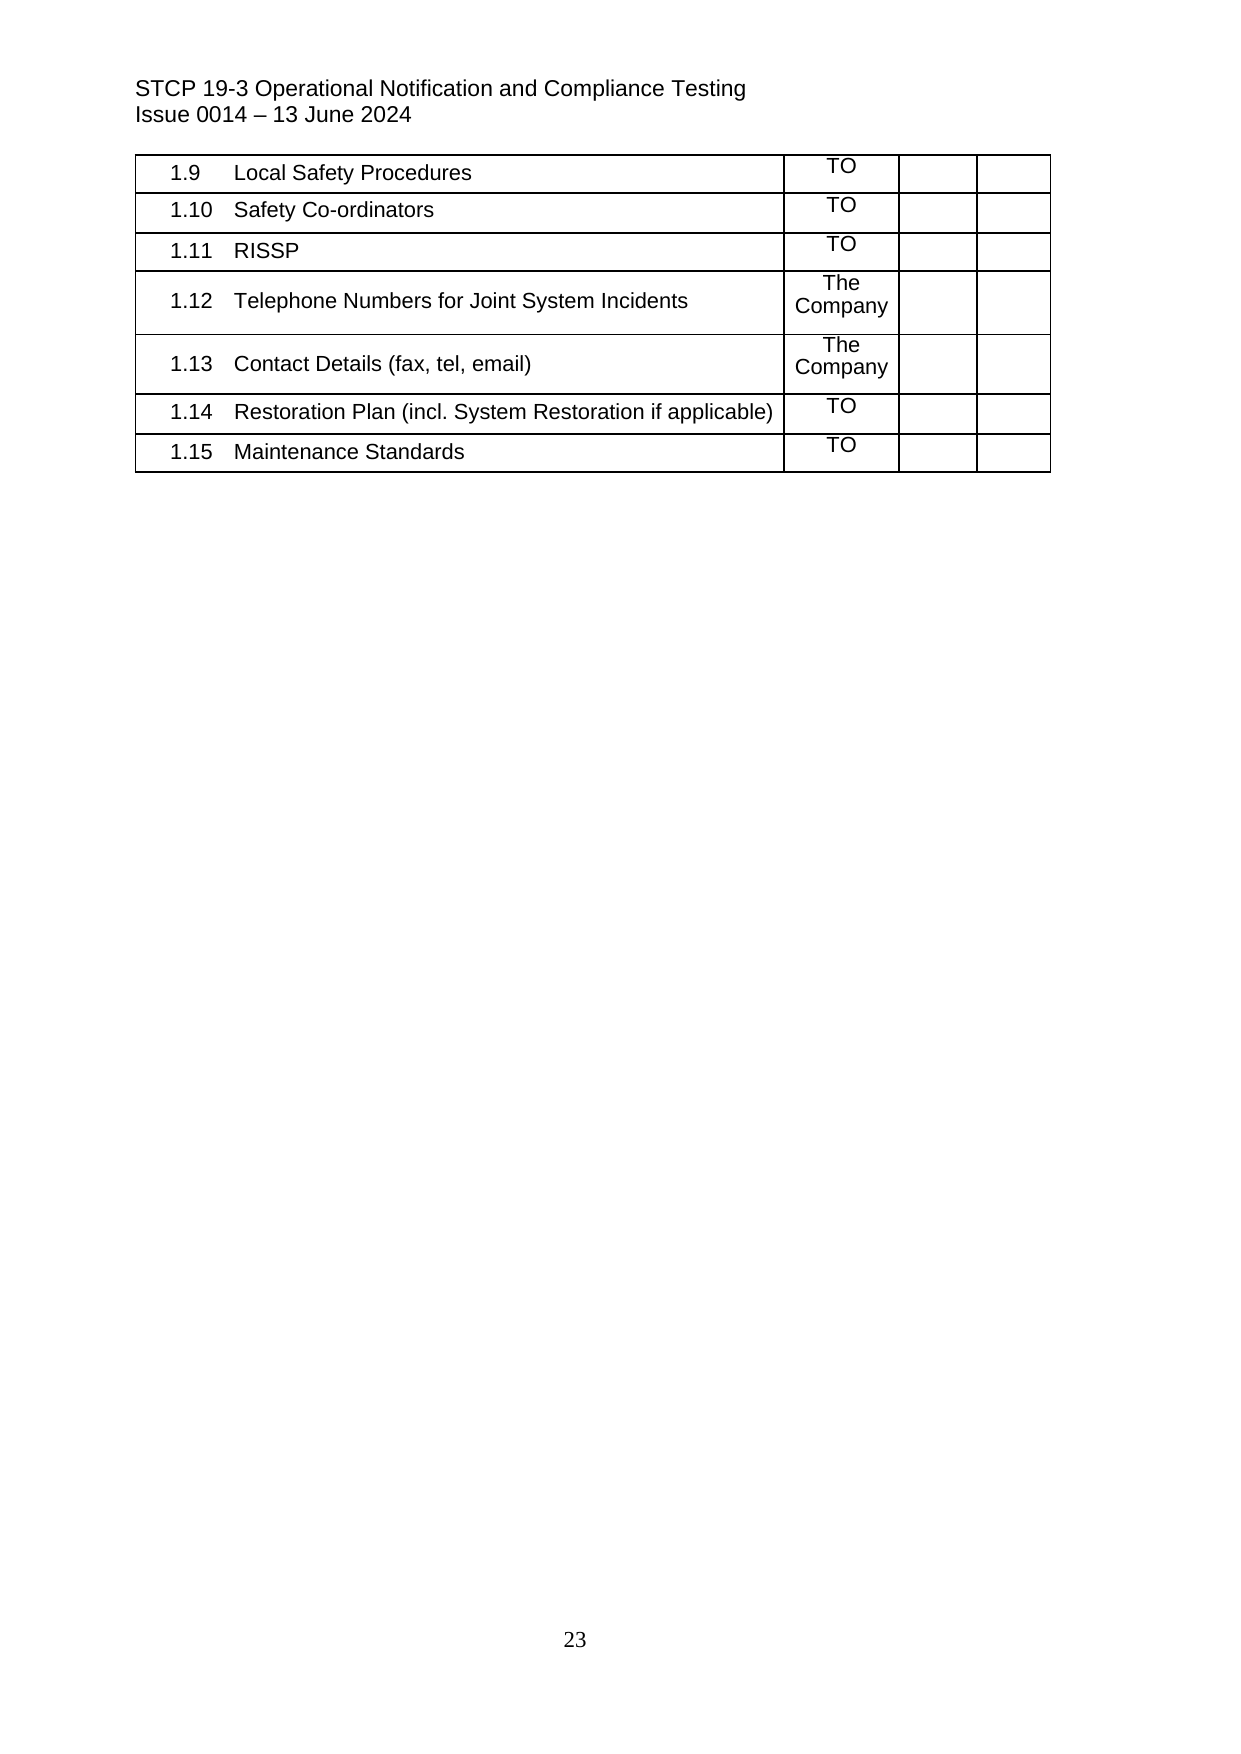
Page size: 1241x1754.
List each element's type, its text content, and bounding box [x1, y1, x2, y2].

table_cell 1.15 Maintenance Standards [136, 435, 783, 471]
table_cell 1.14 Restoration Plan (incl. System Restoration if applicable) [136, 395, 783, 433]
table_cell [900, 156, 976, 192]
table_cell 1.12 Telephone Numbers for Joint System Incidents [136, 272, 783, 333]
table_cell TO [785, 435, 898, 471]
table_cell [978, 435, 1050, 471]
table_cell TO [785, 194, 898, 232]
table_cell [900, 194, 976, 232]
table_cell [978, 156, 1050, 192]
table_cell [900, 395, 976, 433]
table_cell TO [785, 234, 898, 270]
table_cell TO [785, 395, 898, 433]
table_cell [900, 335, 976, 393]
table_cell [978, 234, 1050, 270]
table_cell The Company [785, 335, 898, 393]
table_cell [900, 234, 976, 270]
table_cell 1.13 Contact Details (fax, tel, email) [136, 335, 783, 393]
table_cell [978, 194, 1050, 232]
table_cell 1.10 Safety Co-ordinators [136, 194, 783, 232]
table_cell TO [785, 156, 898, 192]
table_cell [978, 272, 1050, 333]
table_cell [978, 395, 1050, 433]
table_cell [900, 435, 976, 471]
table_cell [900, 272, 976, 333]
table_cell [978, 335, 1050, 393]
table_cell 1.11 RISSP [136, 234, 783, 270]
table_cell The Company [785, 272, 898, 333]
table_cell 1.9 Local Safety Procedures [136, 156, 783, 192]
